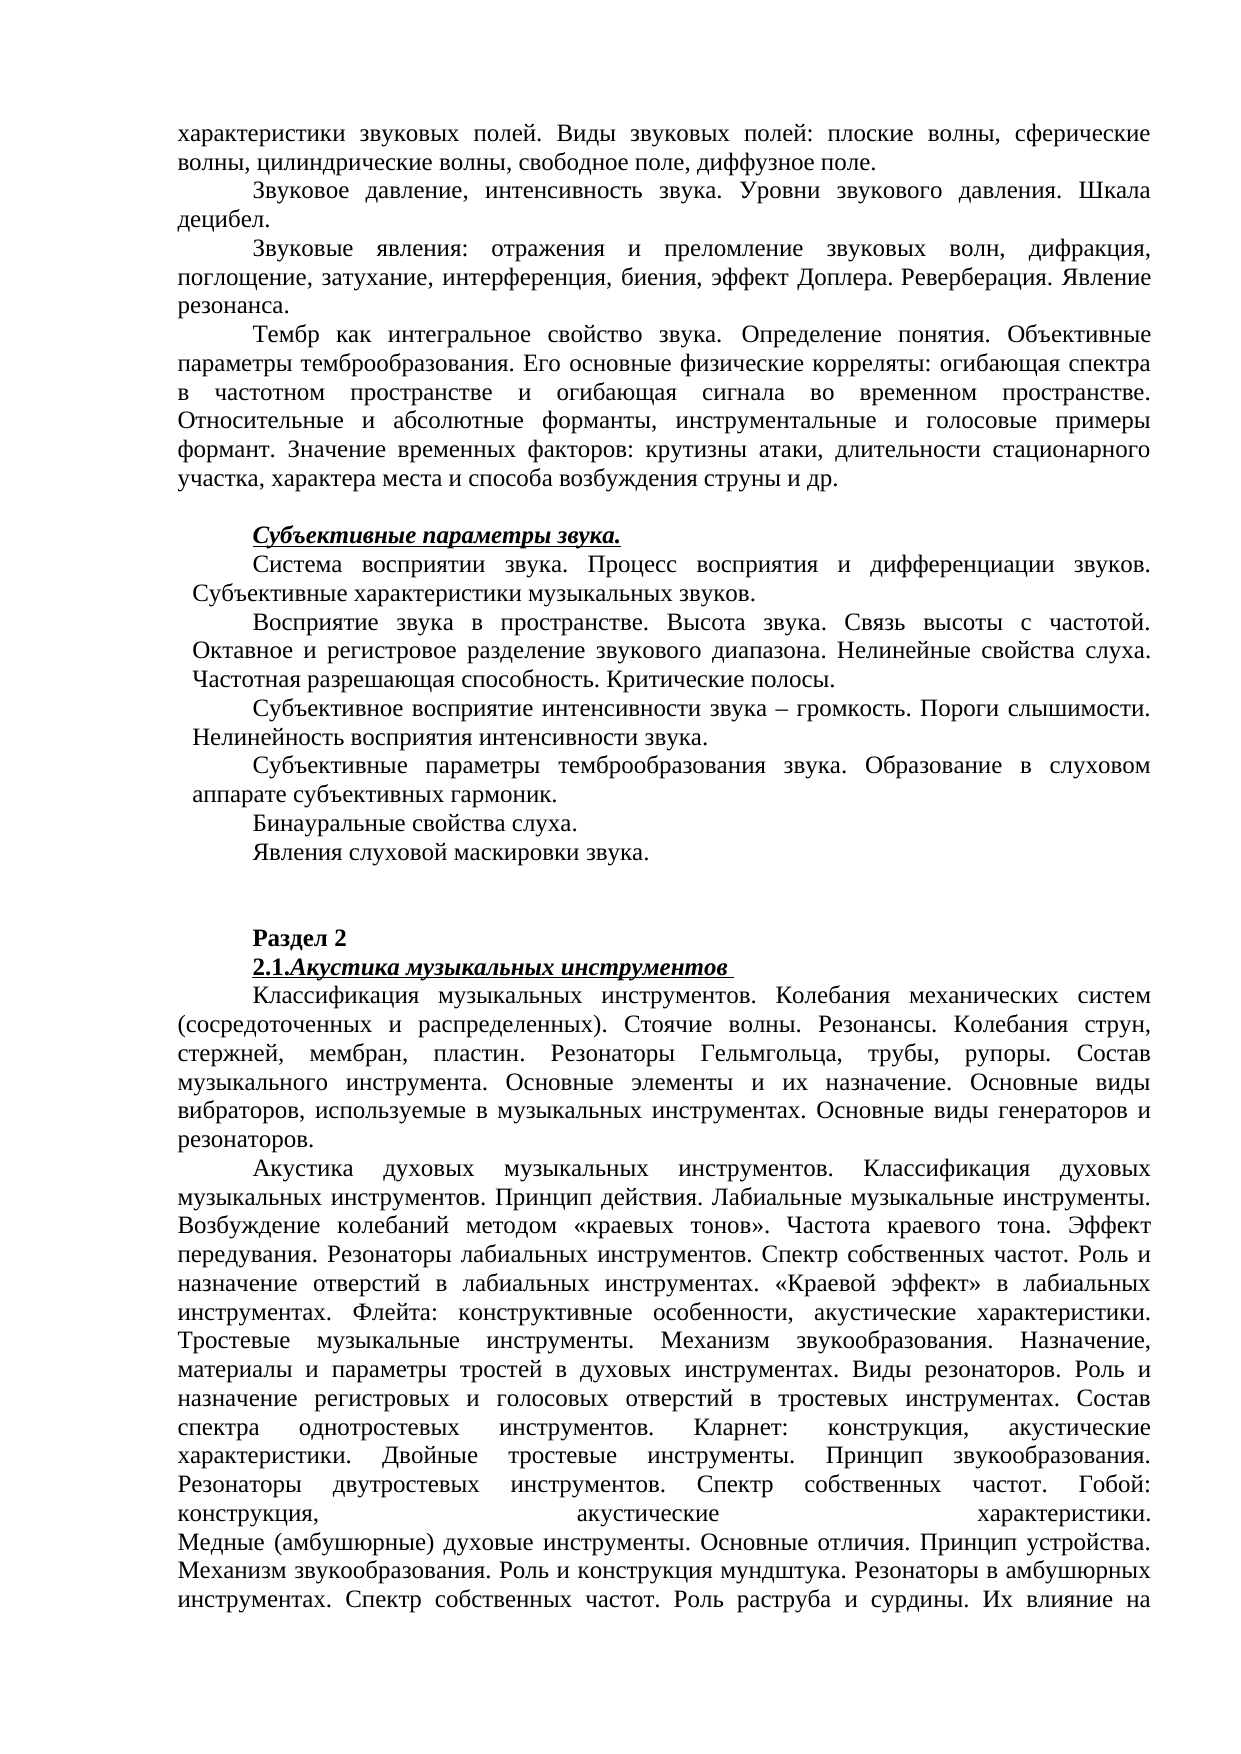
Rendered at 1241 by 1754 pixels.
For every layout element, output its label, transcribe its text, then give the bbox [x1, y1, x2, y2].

text Классификация музыкальных инструментов. Колебания механических систем (сосредоточенных и распределенных). Стоячие волны. Резонансы. Колебания струн, стержней, мембран, пластин. Резонаторы Гельмгольца, трубы, рупоры. Состав музыкального инструмента. Основные элементы и их назначение. Основные виды вибраторов, используемые в музыкальных инструментах. Основные виды генераторов и резонаторов. [177, 981, 1152, 1153]
text Явления слуховой маскировки звука. [192, 837, 1152, 866]
text Субъективные параметры звука. [177, 521, 1152, 549]
text Бинауральные свойства слуха. [192, 808, 1152, 837]
text Система восприятии звука. Процесс восприятия и дифференциации звуков. Субъективные характеристики музыкальных звуков. [192, 549, 1152, 607]
text 2.1.Акустика музыкальных инструментов [177, 952, 1152, 981]
text Субъективные параметры темброобразования звука. Образование в слуховом аппарате субъективных гармоник. [192, 751, 1152, 808]
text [177, 118, 1152, 176]
text Субъективное восприятие интенсивности звука – громкость. Пороги слышимости. Нелинейность восприятия интенсивности звука. [192, 693, 1152, 751]
text Восприятие звука в пространстве. Высота звука. Связь высоты с частотой. Октавное и регистровое разделение звукового диапазона. Нелинейные свойства слуха. Частотная разрешающая способность. Критические полосы. [192, 607, 1152, 693]
text Раздел 2 [177, 923, 1152, 952]
text Тембр как интегральное свойство звука. Определение понятия. Объективные параметры темброобразования. Его основные физические корреляты: огибающая спектра в частотном пространстве и огибающая сигнала во временном пространстве. Относительные и абсолютные форманты, инструментальные и голосовые примеры формант. Значение временных факторов: крутизны атаки, длительности стационарного участка, характера места и способа возбуждения струны и др. [177, 319, 1152, 492]
text Звуковые явления: отражения и преломление звуковых волн, дифракция, поглощение, затухание, интерференция, биения, эффект Доплера. Реверберация. Явление резонанса. [177, 233, 1152, 319]
text Звуковое давление, интенсивность звука. Уровни звукового давления. Шкала децибел. [177, 176, 1152, 233]
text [177, 1153, 1152, 1613]
